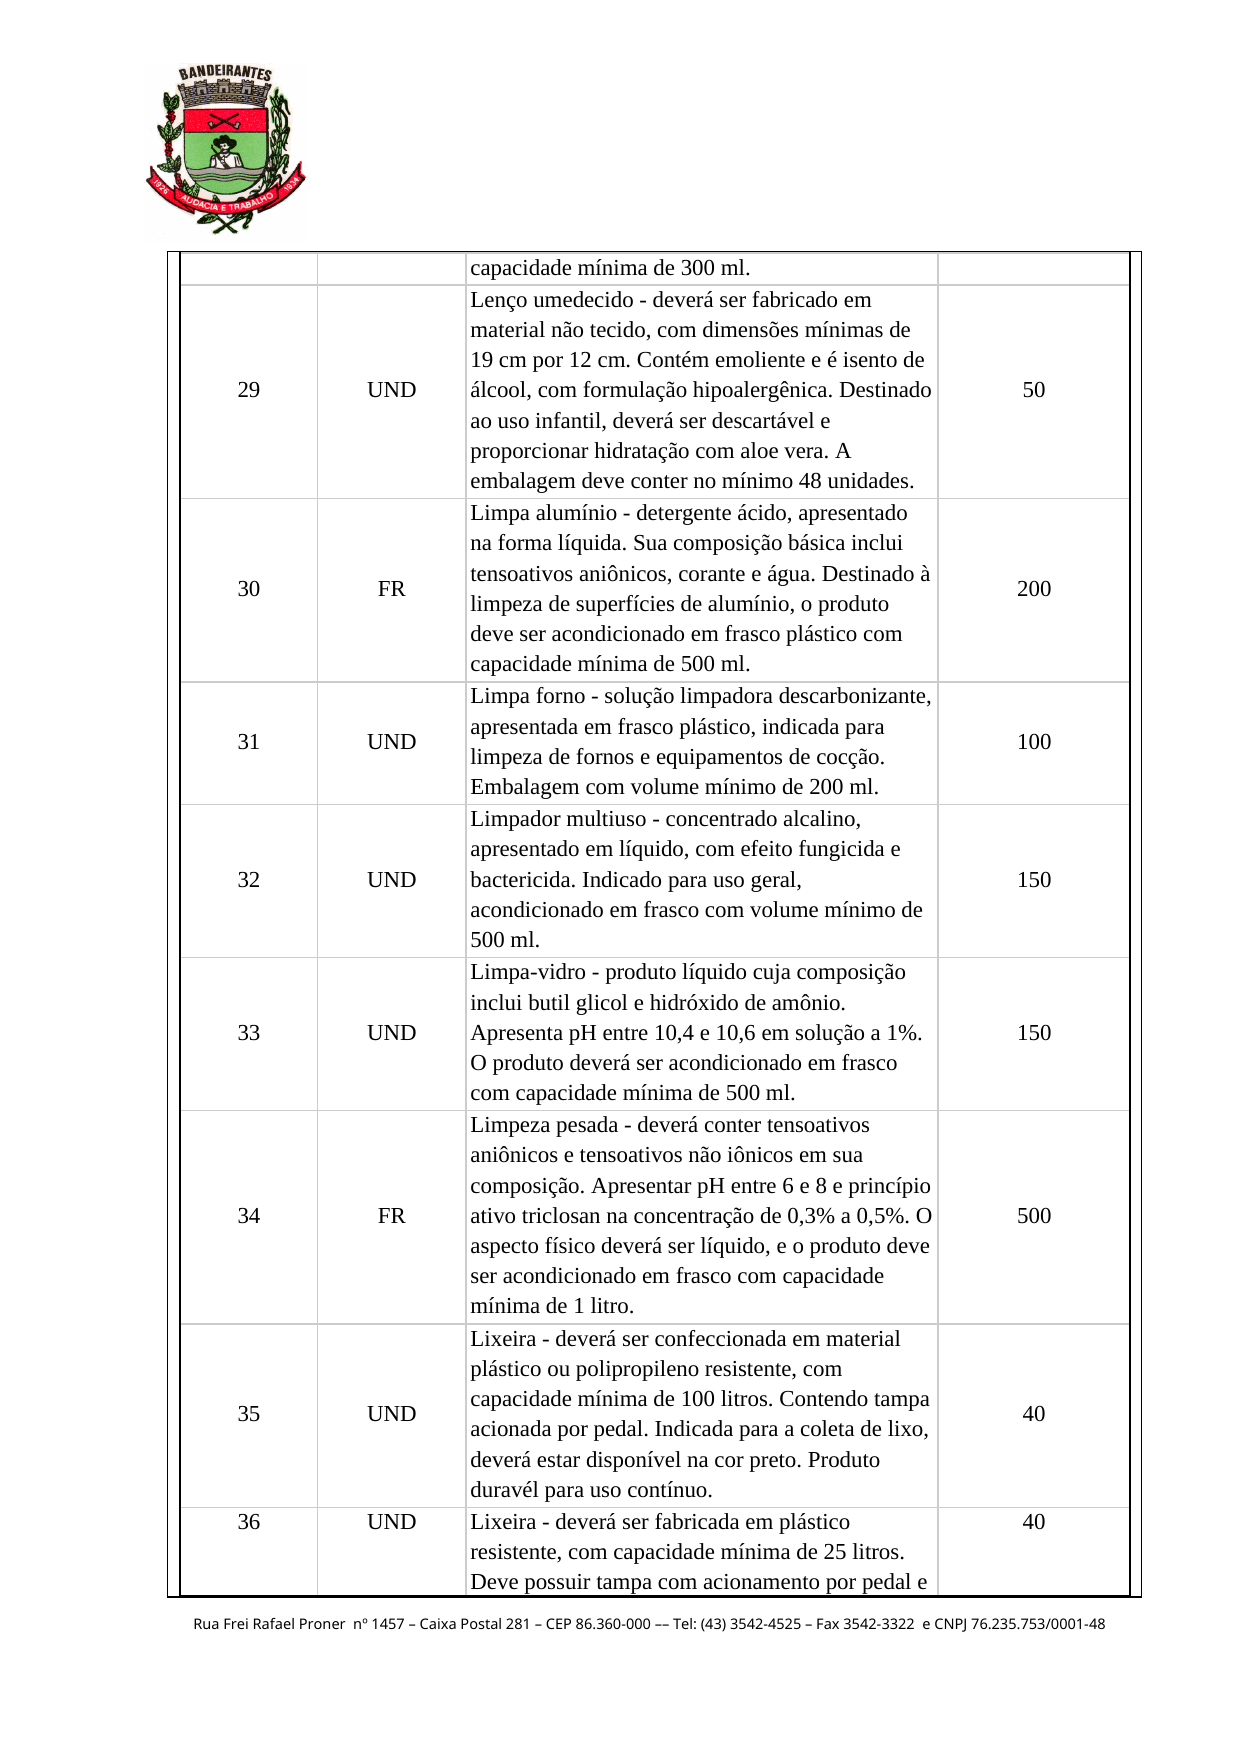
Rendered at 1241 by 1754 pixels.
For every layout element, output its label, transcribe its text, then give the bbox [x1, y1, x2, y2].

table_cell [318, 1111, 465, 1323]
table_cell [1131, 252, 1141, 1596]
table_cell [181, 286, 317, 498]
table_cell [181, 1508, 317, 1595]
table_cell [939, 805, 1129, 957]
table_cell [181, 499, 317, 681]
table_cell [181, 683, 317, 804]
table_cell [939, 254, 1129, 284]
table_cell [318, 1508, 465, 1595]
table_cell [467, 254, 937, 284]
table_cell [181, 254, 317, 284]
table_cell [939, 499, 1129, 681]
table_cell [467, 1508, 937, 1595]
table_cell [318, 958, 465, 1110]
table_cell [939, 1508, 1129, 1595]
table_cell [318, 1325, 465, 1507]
picture [144, 63, 308, 243]
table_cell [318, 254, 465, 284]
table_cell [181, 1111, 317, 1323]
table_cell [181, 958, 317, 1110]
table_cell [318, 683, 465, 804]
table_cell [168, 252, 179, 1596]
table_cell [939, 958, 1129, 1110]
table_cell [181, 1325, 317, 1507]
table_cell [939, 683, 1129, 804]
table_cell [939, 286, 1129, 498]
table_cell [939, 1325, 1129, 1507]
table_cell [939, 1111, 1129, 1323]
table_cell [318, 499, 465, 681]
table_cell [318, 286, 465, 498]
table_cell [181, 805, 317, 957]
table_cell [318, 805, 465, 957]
